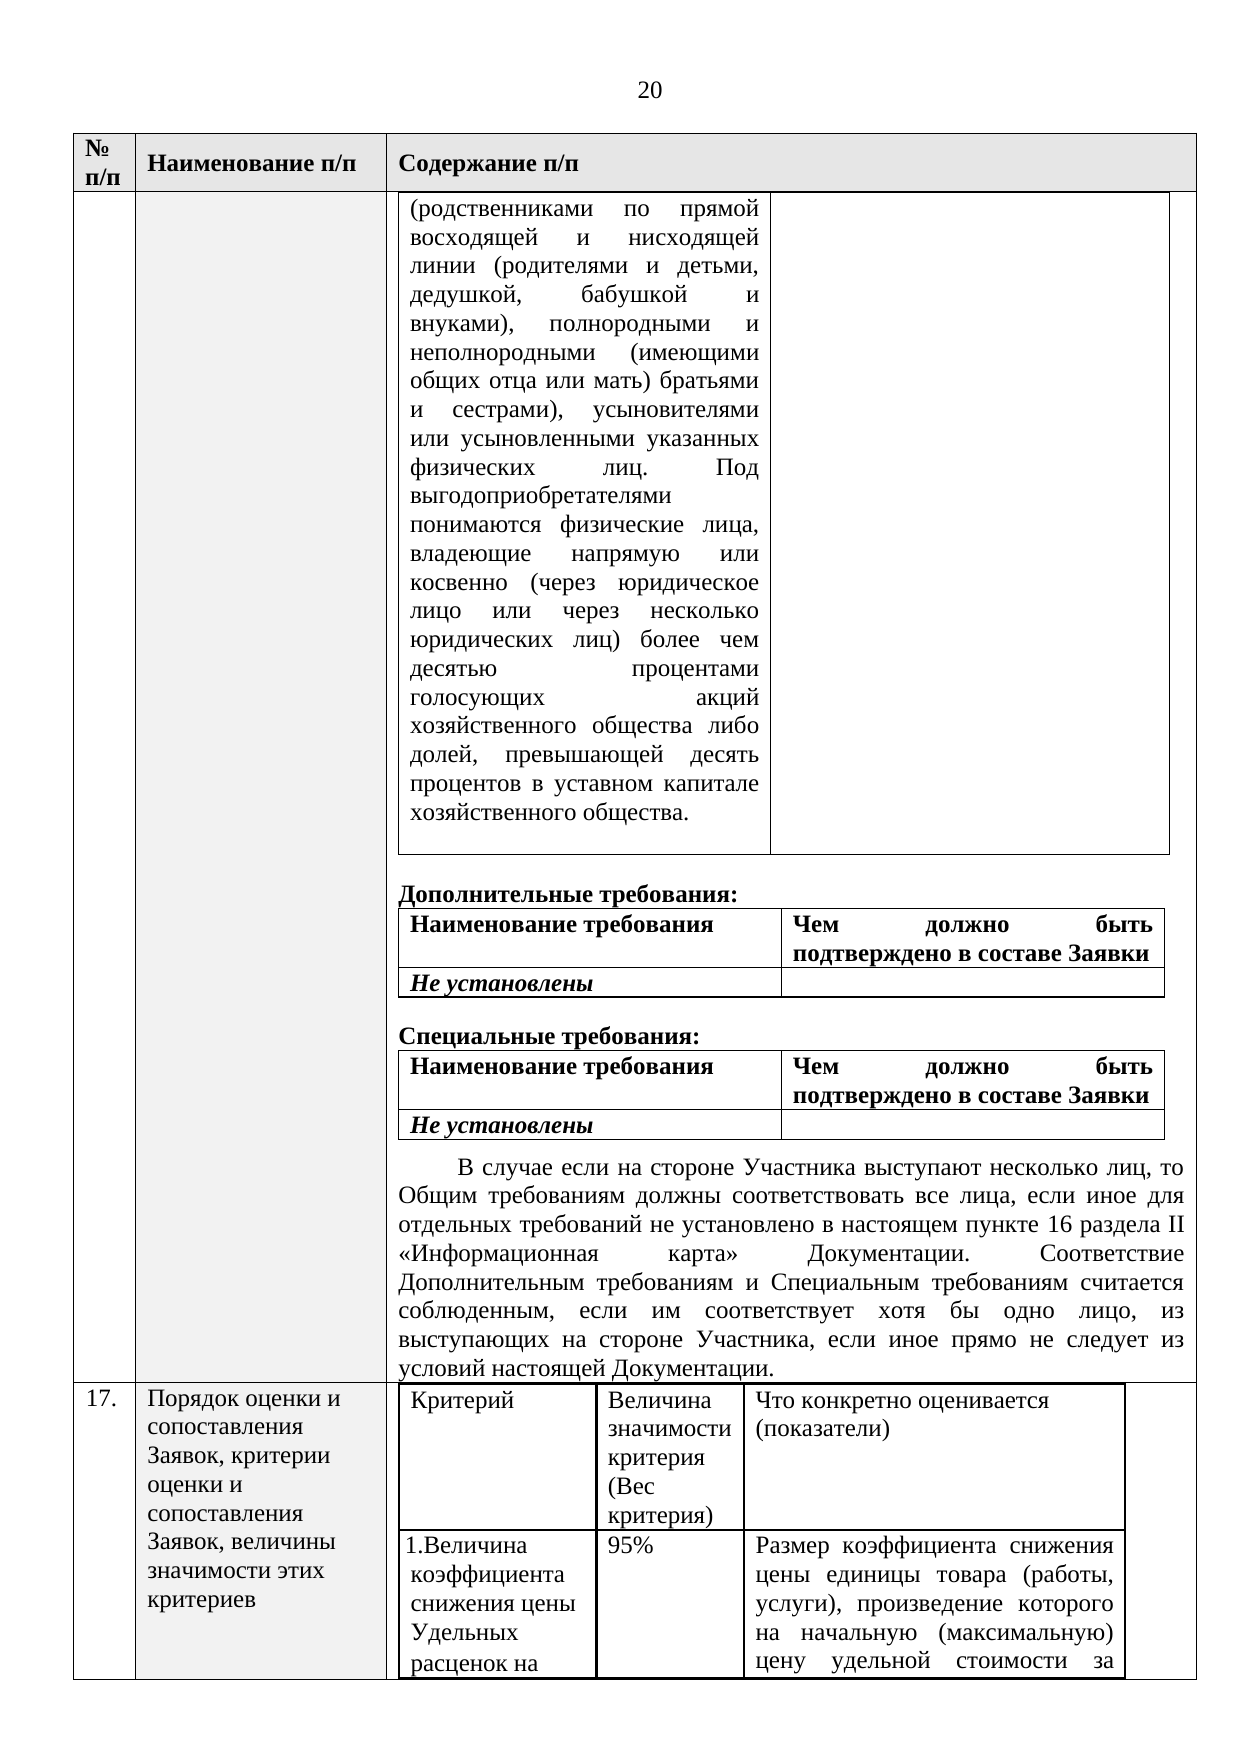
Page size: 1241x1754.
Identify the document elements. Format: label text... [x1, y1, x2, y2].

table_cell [136, 192, 386, 1382]
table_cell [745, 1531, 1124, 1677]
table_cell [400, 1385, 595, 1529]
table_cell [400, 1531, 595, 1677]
table_cell [74, 192, 135, 1382]
table_header № п/п [74, 134, 135, 191]
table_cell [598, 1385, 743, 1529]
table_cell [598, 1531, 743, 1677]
table_cell [74, 1383, 135, 1679]
table_header Наименование п/п [136, 134, 386, 191]
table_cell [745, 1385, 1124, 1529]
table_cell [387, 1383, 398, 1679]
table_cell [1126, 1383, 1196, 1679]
table_header Содержание п/п [387, 134, 1196, 191]
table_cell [136, 1383, 386, 1679]
